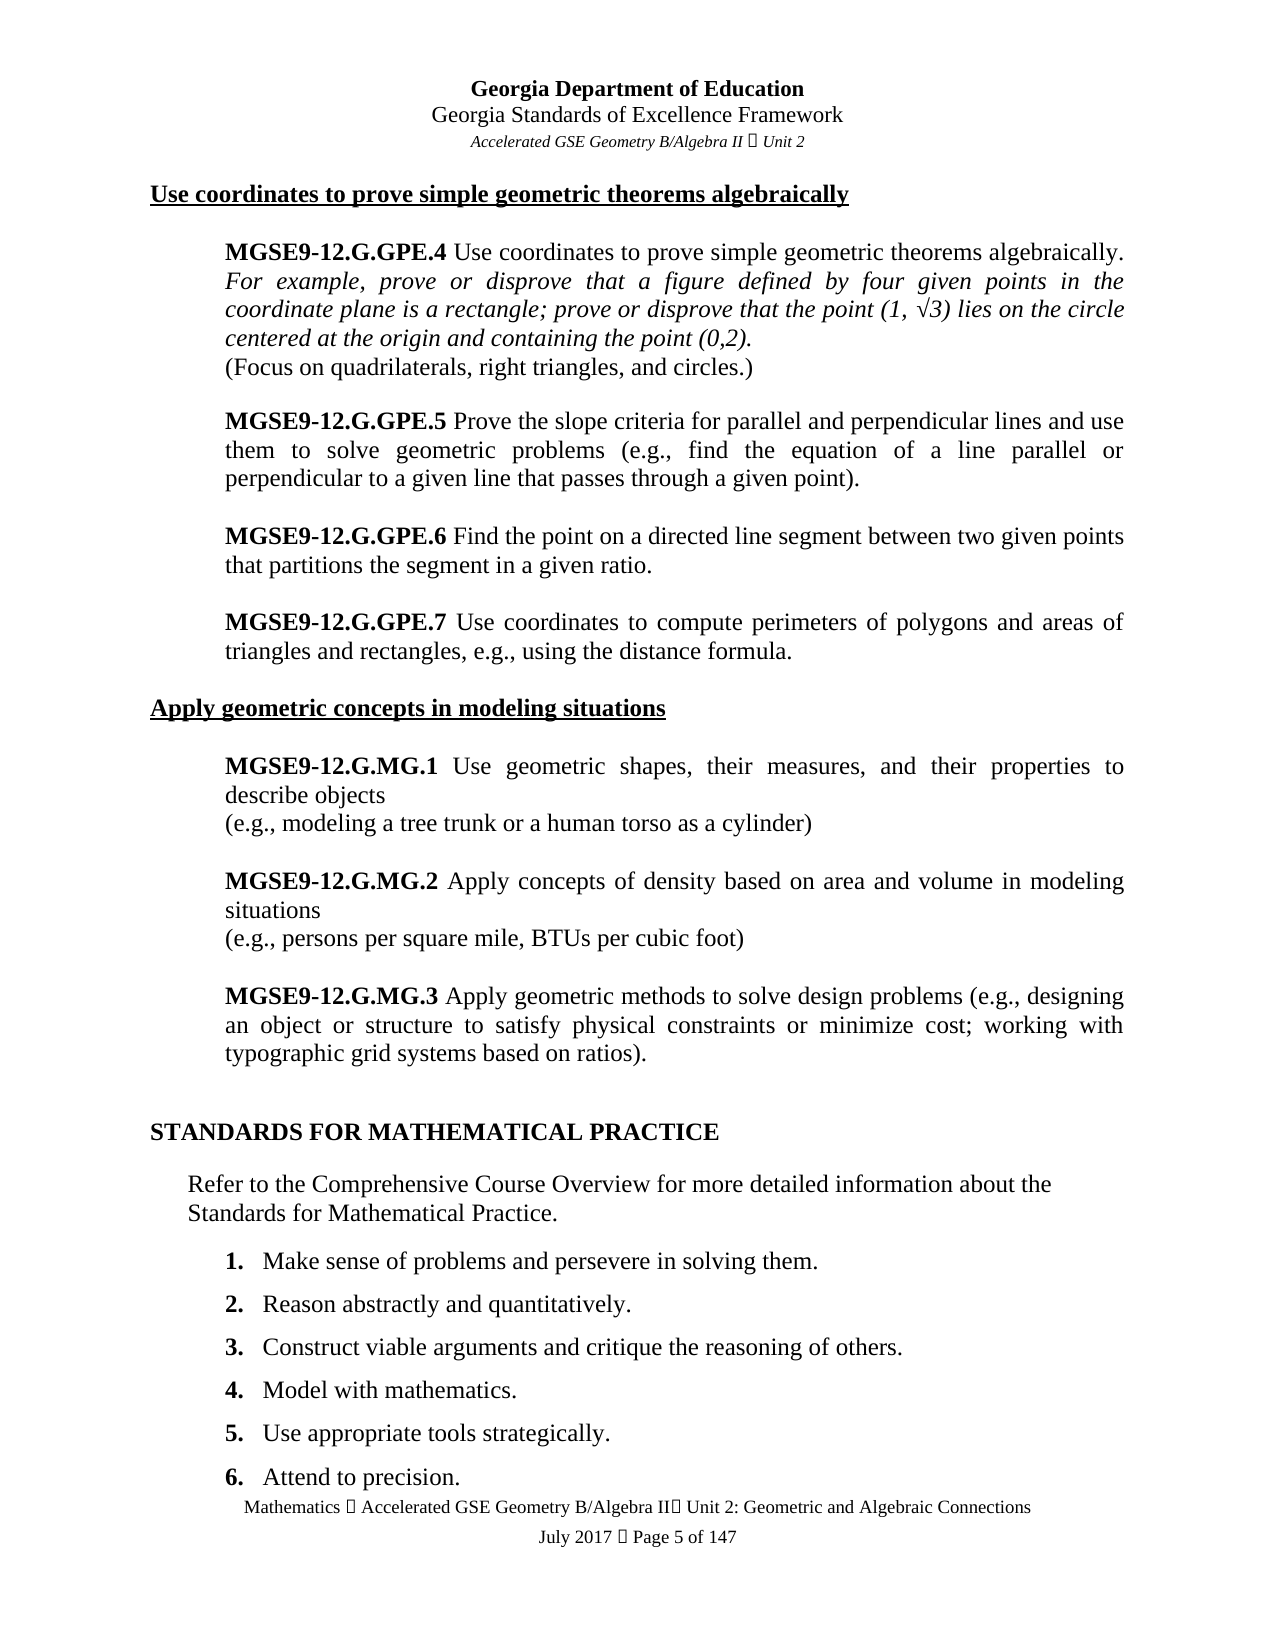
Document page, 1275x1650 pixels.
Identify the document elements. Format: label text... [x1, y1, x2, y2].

text (e.g., persons per square mile, BTUs per cubic foot) [225, 923, 1125, 952]
text Apply geometric concepts in modeling situations [150, 693, 1125, 722]
subtitle STANDARDS FOR MATHEMATICAL PRACTICE [150, 1117, 1125, 1146]
text MGSE9-12.G.MG.3 Apply geometric methods to solve design problems (e.g., designing an object or structure to satisfy physical constraints or minimize cost; working with typographic grid systems based on ratios). [225, 981, 1125, 1067]
text MGSE9-12.G.MG.2 Apply concepts of density based on area and volume in modeling situations [225, 866, 1125, 923]
text 4. Model with mathematics. [225, 1375, 1125, 1404]
text 5. Use appropriate tools strategically. [225, 1418, 1125, 1447]
text 3. Construct viable arguments and critique the reasoning of others. [225, 1332, 1125, 1361]
text (Focus on quadrilaterals, right triangles, and circles.) [225, 352, 1125, 381]
text MGSE9-12.G.GPE.6 Find the point on a directed line segment between two given points that partitions the segment in a given ratio. [225, 521, 1125, 578]
text 6. Attend to precision. [225, 1462, 1125, 1490]
text MGSE9-12.G.GPE.7 Use coordinates to compute perimeters of polygons and areas of triangles and rectangles, e.g., using the distance formula. [225, 607, 1125, 665]
text MGSE9-12.G.GPE.4 Use coordinates to prove simple geometric theorems algebraically. For example, prove or disprove that a figure defined by four given points in the coordinate plane is a rectangle; prove or disprove that the point (1, √3) lies on the circle centered at the origin and containing the point (0,2). [225, 237, 1125, 352]
text MGSE9-12.G.MG.1 Use geometric shapes, their measures, and their properties to describe objects [225, 751, 1125, 808]
text Refer to the Comprehensive Course Overview for more detailed information about the Standards for Mathematical Practice. [187, 1169, 1125, 1227]
text MGSE9-12.G.GPE.5 Prove the slope criteria for parallel and perpendicular lines and use them to solve geometric problems (e.g., find the equation of a line parallel or perpendicular to a given line that passes through a given point). [225, 406, 1125, 492]
text (e.g., modeling a tree trunk or a human torso as a cylinder) [225, 808, 1125, 837]
text 1. Make sense of problems and persevere in solving them. [225, 1246, 1125, 1275]
text Use coordinates to prove simple geometric theorems algebraically [150, 179, 1125, 208]
text 2. Reason abstractly and quantitatively. [225, 1289, 1125, 1318]
